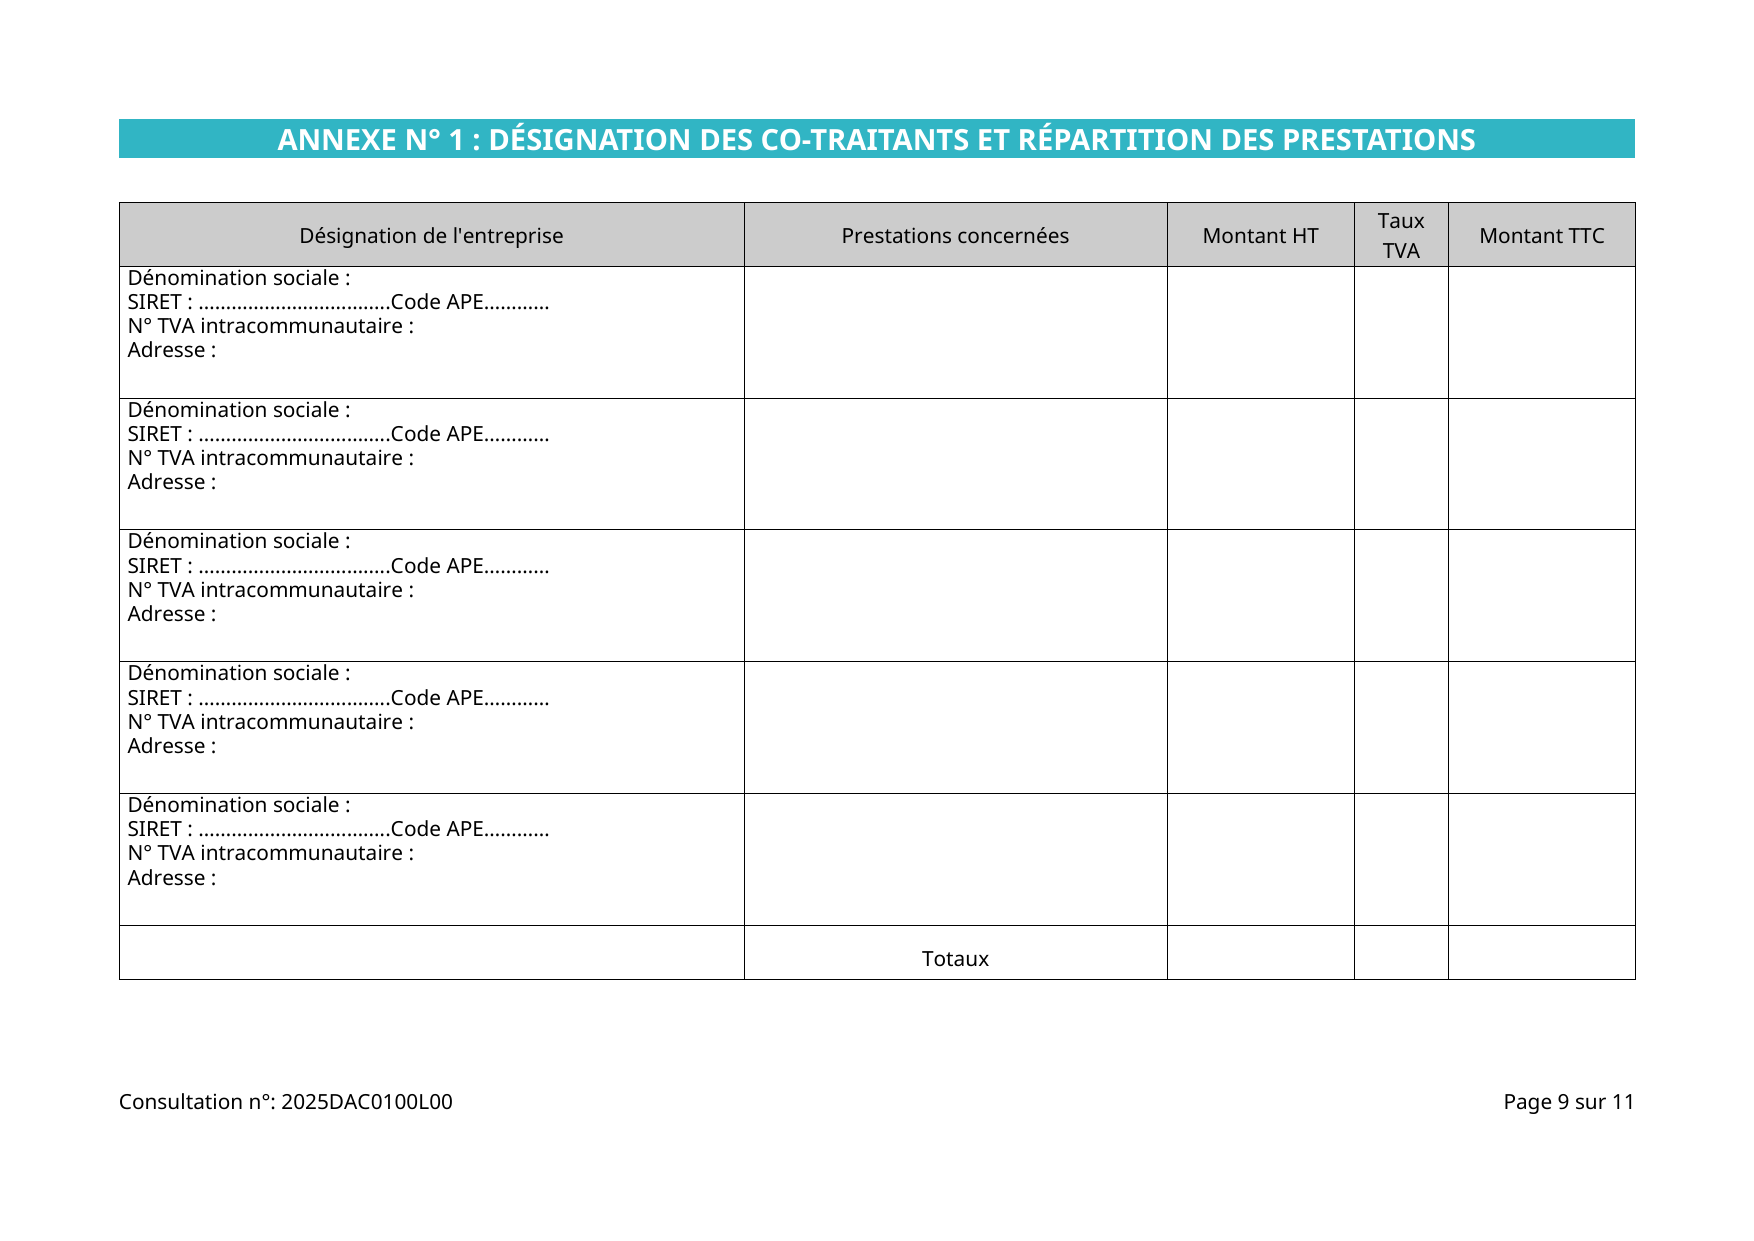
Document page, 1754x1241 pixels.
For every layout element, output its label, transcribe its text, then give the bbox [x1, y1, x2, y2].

table_cell [1168, 530, 1354, 661]
table_header Montant TTC [1449, 203, 1635, 266]
table_cell [1449, 662, 1635, 793]
table_cell [1355, 794, 1448, 924]
table_cell Dénomination sociale : SIRET : ………………………….….Code APE………… N° TVA intracommunautaire : Adresse : [120, 530, 744, 661]
table_cell Dénomination sociale : SIRET : ………………………….….Code APE………… N° TVA intracommunautaire : Adresse : [120, 267, 744, 397]
table_cell [1449, 267, 1635, 397]
table_header Taux TVA [1355, 203, 1448, 266]
table_cell [1355, 530, 1448, 661]
table_cell [1449, 794, 1635, 924]
subtitle ANNEXE N° 1 : DÉSIGNATION DES CO-TRAITANTS ET RÉPARTITION DES PRESTATIONS [119, 119, 1635, 158]
table_cell [745, 662, 1167, 793]
table_cell [1168, 267, 1354, 397]
table_cell [745, 267, 1167, 397]
table_cell [1168, 926, 1354, 979]
table_cell [1168, 794, 1354, 924]
table_header Montant HT [1168, 203, 1354, 266]
table_cell [1355, 399, 1448, 529]
table_cell [1449, 399, 1635, 529]
table_cell Dénomination sociale : SIRET : ………………………….….Code APE………… N° TVA intracommunautaire : Adresse : [120, 399, 744, 529]
table_cell [120, 926, 744, 979]
table_cell [1355, 926, 1448, 979]
table_cell [1449, 530, 1635, 661]
table_cell Dénomination sociale : SIRET : ………………………….….Code APE………… N° TVA intracommunautaire : Adresse : [120, 662, 744, 793]
table_cell [1168, 662, 1354, 793]
table_cell [745, 530, 1167, 661]
table_cell [1355, 267, 1448, 397]
table_cell [1355, 662, 1448, 793]
table_cell [745, 399, 1167, 529]
table_cell Totaux [745, 926, 1167, 979]
table_cell Dénomination sociale : SIRET : ………………………….….Code APE………… N° TVA intracommunautaire : Adresse : [120, 794, 744, 924]
table_header Prestations concernées [745, 203, 1167, 266]
table_cell [1449, 926, 1635, 979]
table_cell [1168, 399, 1354, 529]
table_header Désignation de l'entreprise [120, 203, 744, 266]
table_cell [745, 794, 1167, 924]
